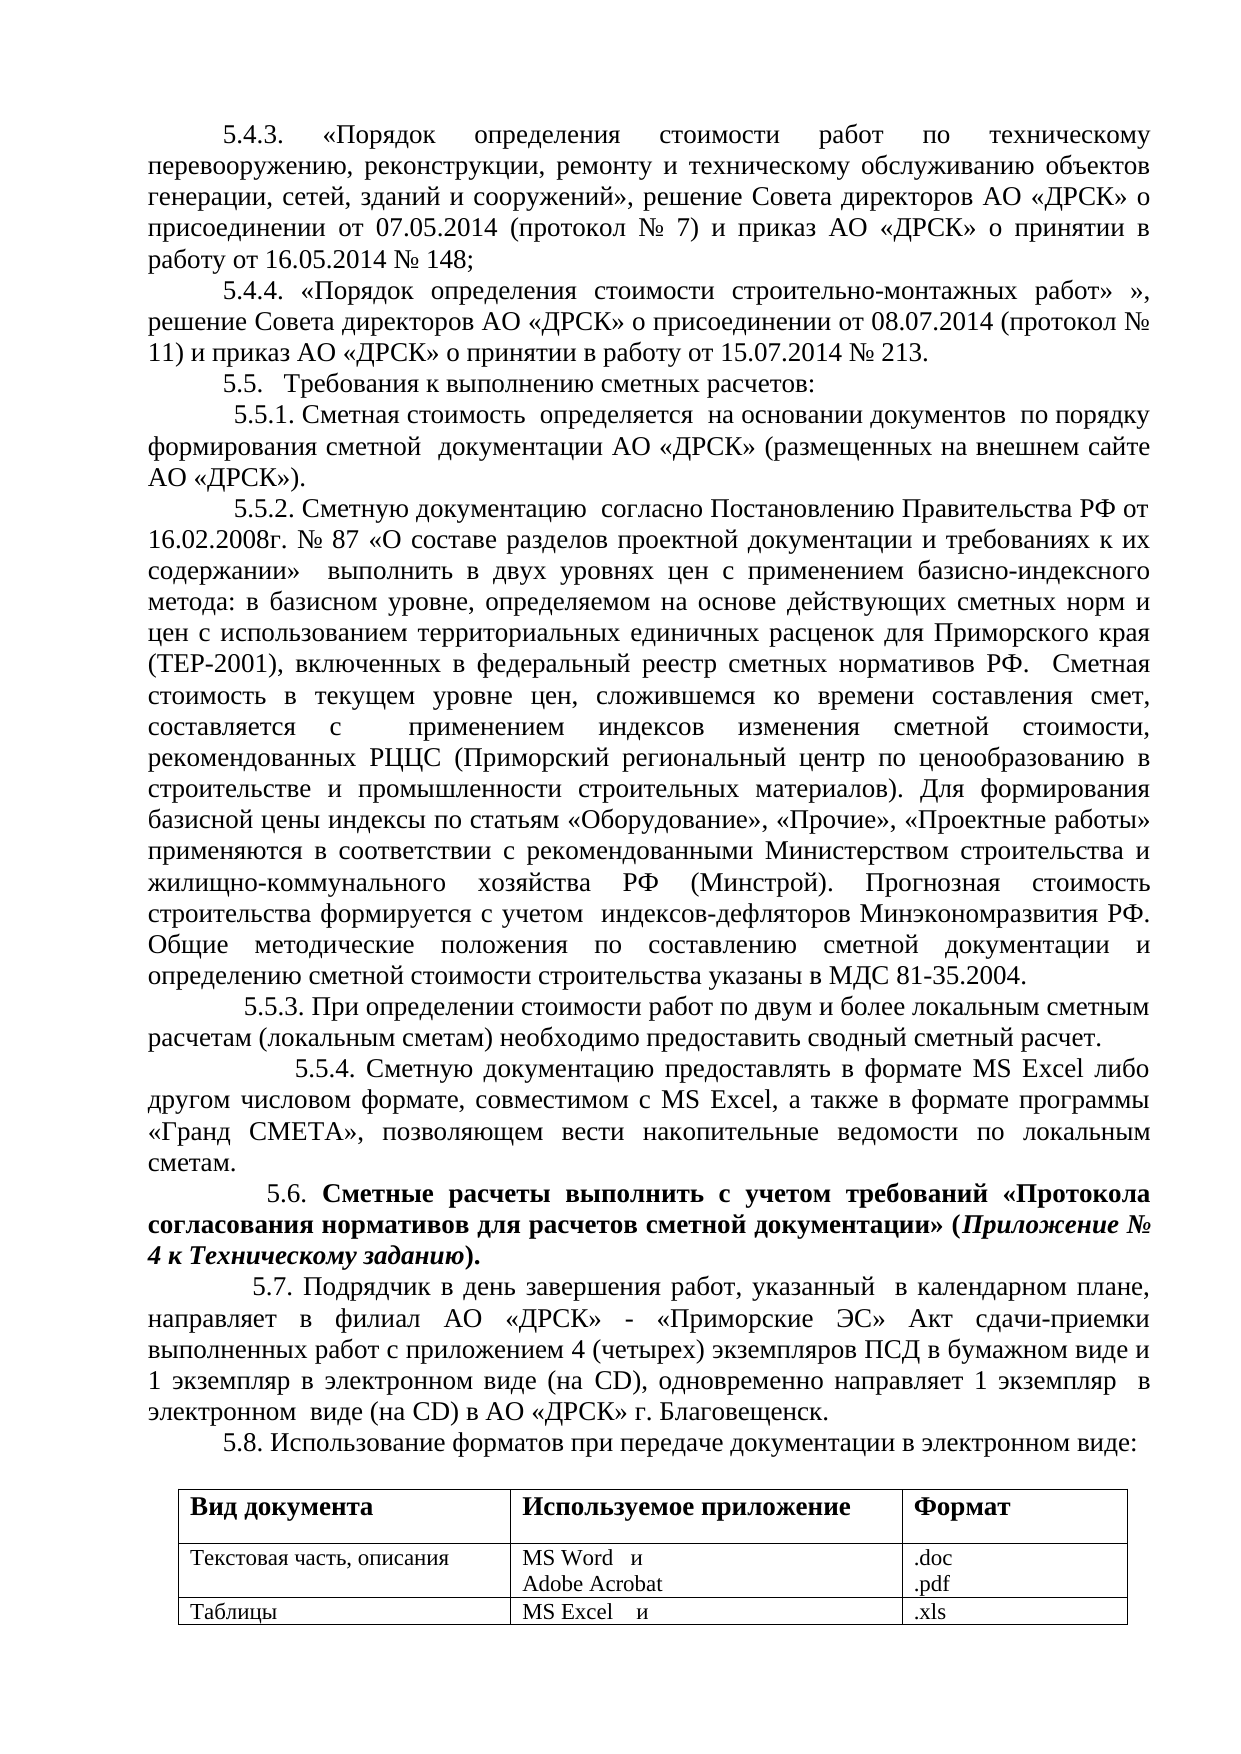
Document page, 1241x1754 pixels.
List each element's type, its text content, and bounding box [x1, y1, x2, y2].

table_cell .doc .pdf [903, 1544, 1127, 1597]
text 5.5.3. При определении стоимости работ по двум и более локальным сметным расчетам (локальным сметам) необходимо предоставить сводный сметный расчет. [148, 990, 1152, 1052]
text 5.5.4. Сметную документацию предоставлять в формате MS Excel либо другом числовом формате, совместимом с MS Excel, а также в формате программы «Гранд СМЕТА», позволяющем вести накопительные ведомости по локальным сметам. [148, 1052, 1152, 1177]
text 5.5.2. Сметную документацию согласно Постановлению Правительства РФ от 16.02.2008г. № 87 «О составе разделов проектной документации и требованиях к их содержании» выполнить в двух уровнях цен с применением базисно-индексного метода: в базисном уровне, определяемом на основе действующих сметных норм и цен с использованием территориальных единичных расценок для Приморского края (ТЕР-2001), включенных в федеральный реестр сметных нормативов РФ. Сметная стоимость в текущем уровне цен, сложившемся ко времени составления смет, составляется с применением индексов изменения сметной стоимости, рекомендованных РЦЦС (Приморский региональный центр по ценообразованию в строительстве и промышленности строительных материалов). Для формирования базисной цены индексы по статьям «Оборудование», «Прочие», «Проектные работы» применяются в соответствии с рекомендованными Министерством строительства и жилищно-коммунального хозяйства РФ (Минстрой). Прогнозная стоимость строительства формируется с учетом индексов-дефляторов Минэкономразвития РФ. Общие методические положения по составлению сметной документации и определению сметной стоимости строительства указаны в МДС 81-35.2004. [148, 492, 1152, 990]
text 5.5. Требования к выполнению сметных расчетов: [148, 367, 1152, 398]
text 5.8. Использование форматов при передаче документации в электронном виде: [148, 1426, 1152, 1457]
table_cell Таблицы [179, 1598, 510, 1624]
text 5.4.3. «Порядок определения стоимости работ по техническому перевооружению, реконструкции, ремонту и техническому обслуживанию объектов генерации, сетей, зданий и сооружений», решение Совета директоров АО «ДРСК» о присоединении от 07.05.2014 (протокол № 7) и приказ АО «ДРСК» о принятии в работу от 16.05.2014 № 148; [148, 118, 1152, 274]
text 5.4.4. «Порядок определения стоимости строительно-монтажных работ» », решение Совета директоров АО «ДРСК» о присоединении от 08.07.2014 (протокол № 11) и приказ АО «ДРСК» о принятии в работу от 15.07.2014 № 213. [148, 274, 1152, 367]
text 5.7. Подрядчик в день завершения работ, указанный в календарном плане, направляет в филиал АО «ДРСК» - «Приморские ЭС» Акт сдачи-приемки выполненных работ с приложением 4 (четырех) экземпляров ПСД в бумажном виде и 1 экземпляр в электронном виде (на CD), одновременно направляет 1 экземпляр в электронном виде (на CD) в АО «ДРСК» г. Благовещенск. [148, 1271, 1152, 1426]
text 5.6. Сметные расчеты выполнить с учетом требований «Протокола согласования нормативов для расчетов сметной документации» (Приложение № 4 к Техническому заданию). [148, 1177, 1152, 1271]
table_cell .xls .pdf [903, 1598, 1127, 1624]
table_header Вид документа [179, 1490, 510, 1543]
table_header Используемое приложение [511, 1490, 902, 1543]
table_header Формат [903, 1490, 1127, 1543]
table_cell Текстовая часть, описания [179, 1544, 510, 1597]
text 5.5.1. Сметная стоимость определяется на основании документов по порядку формирования сметной документации АО «ДРСК» (размещенных на внешнем сайте АО «ДРСК»). [148, 398, 1152, 492]
table_cell MS Word и Adobe Acrobat [511, 1544, 902, 1597]
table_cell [511, 1598, 902, 1624]
